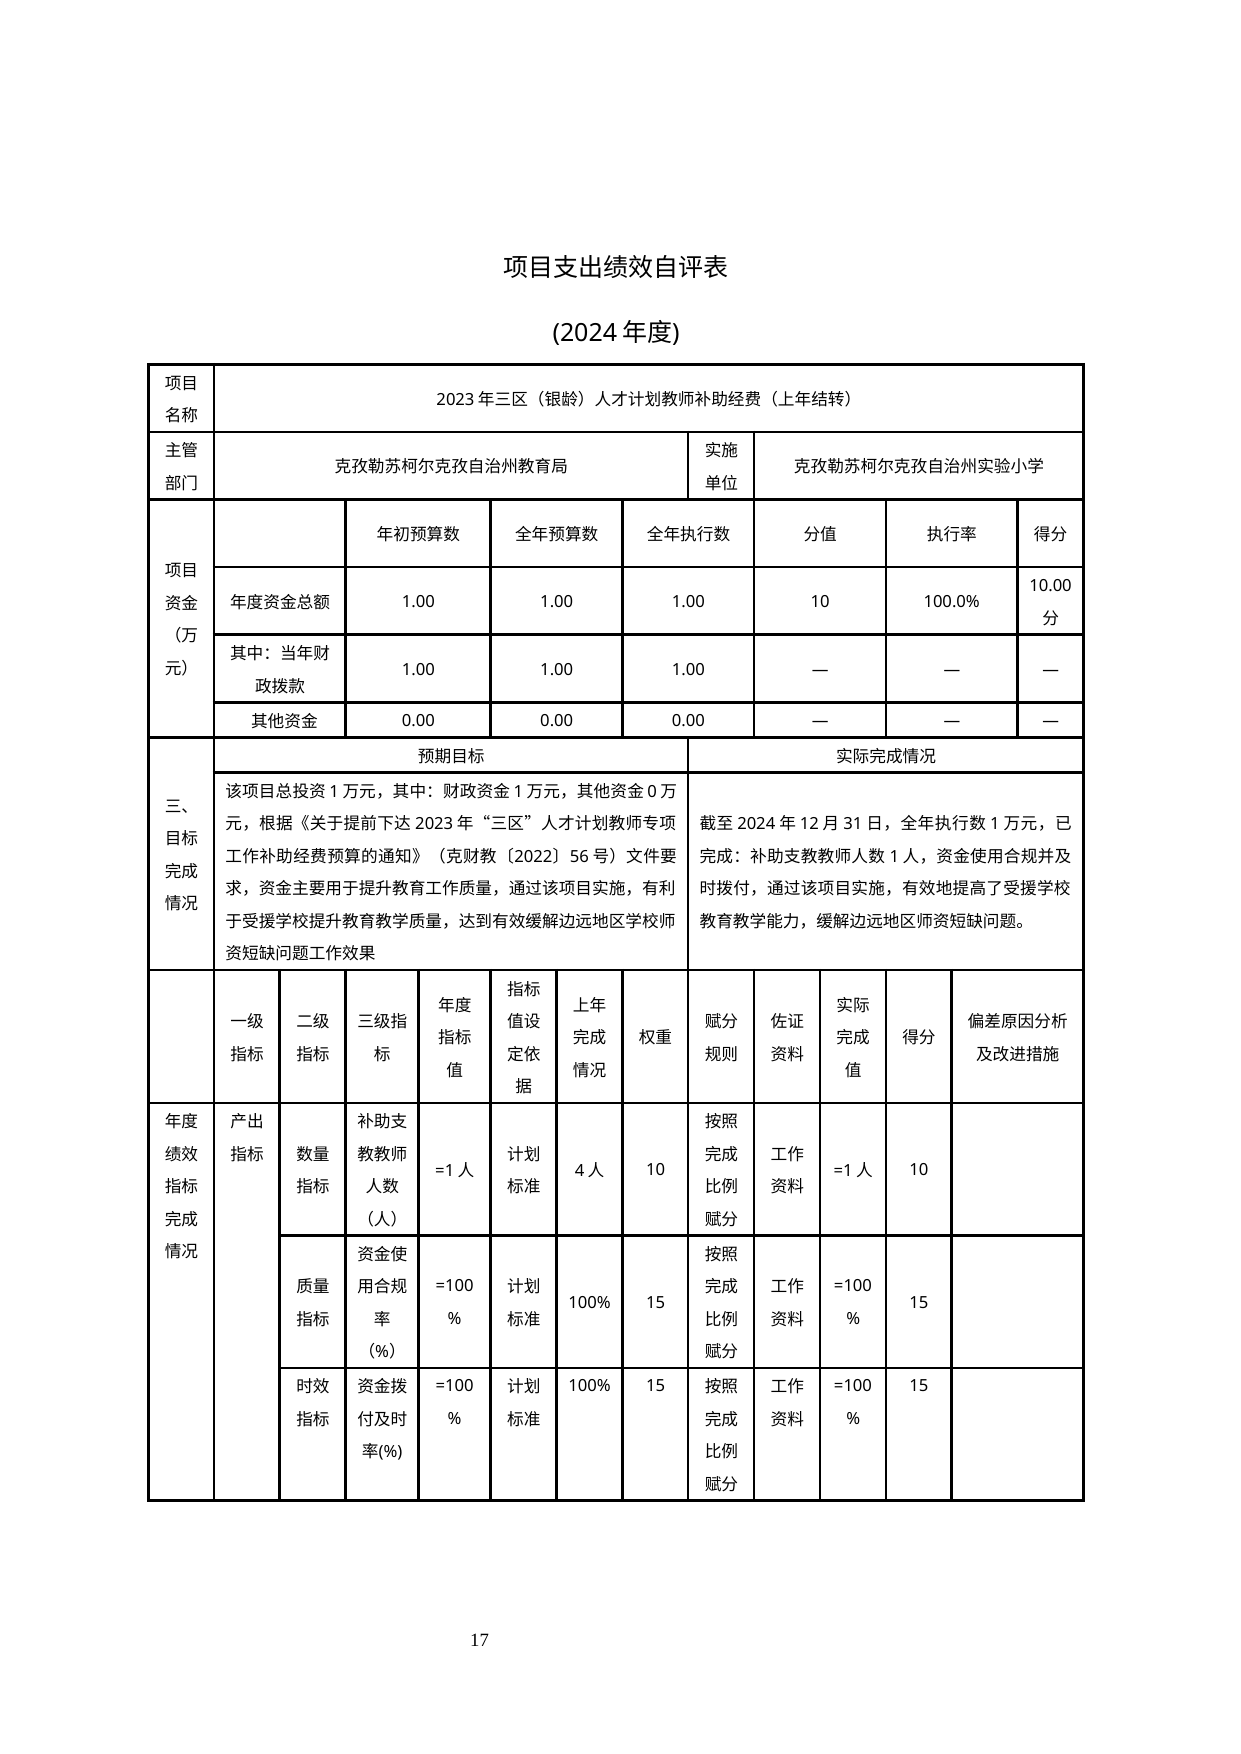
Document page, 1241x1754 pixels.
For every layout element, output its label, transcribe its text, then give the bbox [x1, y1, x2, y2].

table_cell [953, 1237, 1082, 1367]
table_cell 1.00 [492, 568, 621, 633]
table_cell [150, 971, 213, 1101]
table_cell 1.00 [624, 636, 753, 701]
table_cell 克孜勒苏柯尔克孜自治州教育局 [215, 433, 687, 498]
table_header 项目支出绩效自评表 [148, 233, 1083, 298]
table_cell 项目资金 （万元） [150, 501, 213, 736]
table_cell — [1019, 636, 1082, 701]
table_cell 指标值设定依据 [492, 971, 555, 1101]
table_cell 计划标准 [492, 1237, 555, 1367]
table_cell 按照完成比例赋分 [689, 1104, 753, 1234]
table_cell 主管部门 [150, 433, 213, 498]
table_cell 1.00 [624, 568, 753, 633]
table_cell 计划标准 [492, 1369, 555, 1499]
table_cell 该项目总投资1万元，其中：财政资金1万元，其他资金0万元，根据《关于提前下达2023年“三区”人才计划教师专项工作补助经费预算的通知》（克财教〔2022〕56号）文件要求，资金主要用于提升教育工作质量，通过该项目实施，有利于受援学校提升教育教学质量，达到有效缓解边远地区学校师资短缺问题工作效果 [215, 774, 687, 969]
table_cell 执行率 [887, 501, 1016, 566]
table_cell 得分 [1019, 501, 1082, 566]
table_cell 项目名称 [150, 366, 213, 431]
table_cell 质量指标 [281, 1237, 344, 1367]
table_cell 10 [624, 1104, 687, 1234]
table_cell 时效指标 [281, 1369, 344, 1499]
table_cell 100.0% [887, 568, 1016, 633]
table_cell 1.00 [492, 636, 621, 701]
table_cell 10.00分 [1019, 568, 1082, 633]
table_cell 一级指标 [215, 971, 278, 1101]
table_cell 0.00 [492, 704, 621, 736]
table_cell =100% [821, 1237, 885, 1367]
table_cell 佐证资料 [755, 971, 819, 1101]
table_cell 二级指标 [281, 971, 344, 1101]
table_cell 得分 [887, 971, 950, 1101]
table_cell 年度资金总额 [215, 568, 344, 633]
table_cell 全年执行数 [624, 501, 753, 566]
table_cell 截至2024年12月31日，全年执行数1万元，已完成：补助支教教师人数1人，资金使用合规并及时拨付，通过该项目实施，有效地提高了受援学校教育教学能力，缓解边远地区师资短缺问题。 [689, 774, 1082, 969]
table_cell — [1019, 704, 1082, 736]
table_cell 克孜勒苏柯尔克孜自治州实验小学 [755, 433, 1082, 498]
table_cell 1.00 [347, 636, 489, 701]
table_cell 工作资料 [755, 1369, 819, 1499]
table_cell [215, 501, 344, 566]
table_cell 其中：当年财政拨款 [215, 636, 344, 701]
table_cell 15 [887, 1369, 950, 1499]
table_cell 2023年三区（银龄）人才计划教师补助经费（上年结转） [215, 366, 1082, 431]
table_cell — [755, 636, 885, 701]
table_cell 年初预算数 [347, 501, 489, 566]
table_cell 其他资金 [215, 704, 344, 736]
table_cell 产出指标 [215, 1104, 278, 1499]
table_cell 4人 [558, 1104, 621, 1234]
table_cell =1人 [821, 1104, 885, 1234]
table_cell (2024年度) [148, 298, 1083, 363]
table_cell 三、目标完成情况 [150, 739, 213, 969]
table_cell 实施单位 [689, 433, 753, 498]
table_cell 实际完成情况 [689, 739, 1082, 771]
table_cell 偏差原因分析及改进措施 [953, 971, 1082, 1101]
table_cell 赋分规则 [689, 971, 753, 1101]
table_cell 资金拨付及时率(%) [347, 1369, 417, 1499]
table_cell 三级指标 [347, 971, 417, 1101]
table_cell 资金使用合规率（%） [347, 1237, 417, 1367]
table_cell 100% [558, 1369, 621, 1499]
table_cell 10 [755, 568, 885, 633]
table_cell =100% [420, 1237, 489, 1367]
table_cell 0.00 [624, 704, 753, 736]
table_cell 分值 [755, 501, 885, 566]
table_cell 数量指标 [281, 1104, 344, 1234]
table_cell 上年完成情况 [558, 971, 621, 1101]
table_cell 计划标准 [492, 1104, 555, 1234]
table_cell [953, 1104, 1082, 1234]
table_cell 15 [887, 1237, 950, 1367]
table_cell =100% [821, 1369, 885, 1499]
table_cell — [887, 704, 1016, 736]
table_cell =1人 [420, 1104, 489, 1234]
table_cell =100% [420, 1369, 489, 1499]
table_cell 1.00 [347, 568, 489, 633]
table_cell 工作资料 [755, 1237, 819, 1367]
table_cell 年度绩效指标完成情况 [150, 1104, 213, 1499]
table_cell 0.00 [347, 704, 489, 736]
table_cell 15 [624, 1369, 687, 1499]
table_cell 年度指标值 [420, 971, 489, 1101]
table_cell 补助支教教师人数（人） [347, 1104, 417, 1234]
table_cell — [887, 636, 1016, 701]
table_cell [953, 1369, 1082, 1499]
table_cell 权重 [624, 971, 687, 1101]
table_cell 全年预算数 [492, 501, 621, 566]
table_cell 预期目标 [215, 739, 687, 771]
table_cell — [755, 704, 885, 736]
table_cell 15 [624, 1237, 687, 1367]
table_cell 工作资料 [755, 1104, 819, 1234]
table_cell 10 [887, 1104, 950, 1234]
table_cell 按照完成比例赋分 [689, 1369, 753, 1499]
table_cell 实际完成值 [821, 971, 885, 1101]
table_cell 100% [558, 1237, 621, 1367]
table_cell 按照完成比例赋分 [689, 1237, 753, 1367]
